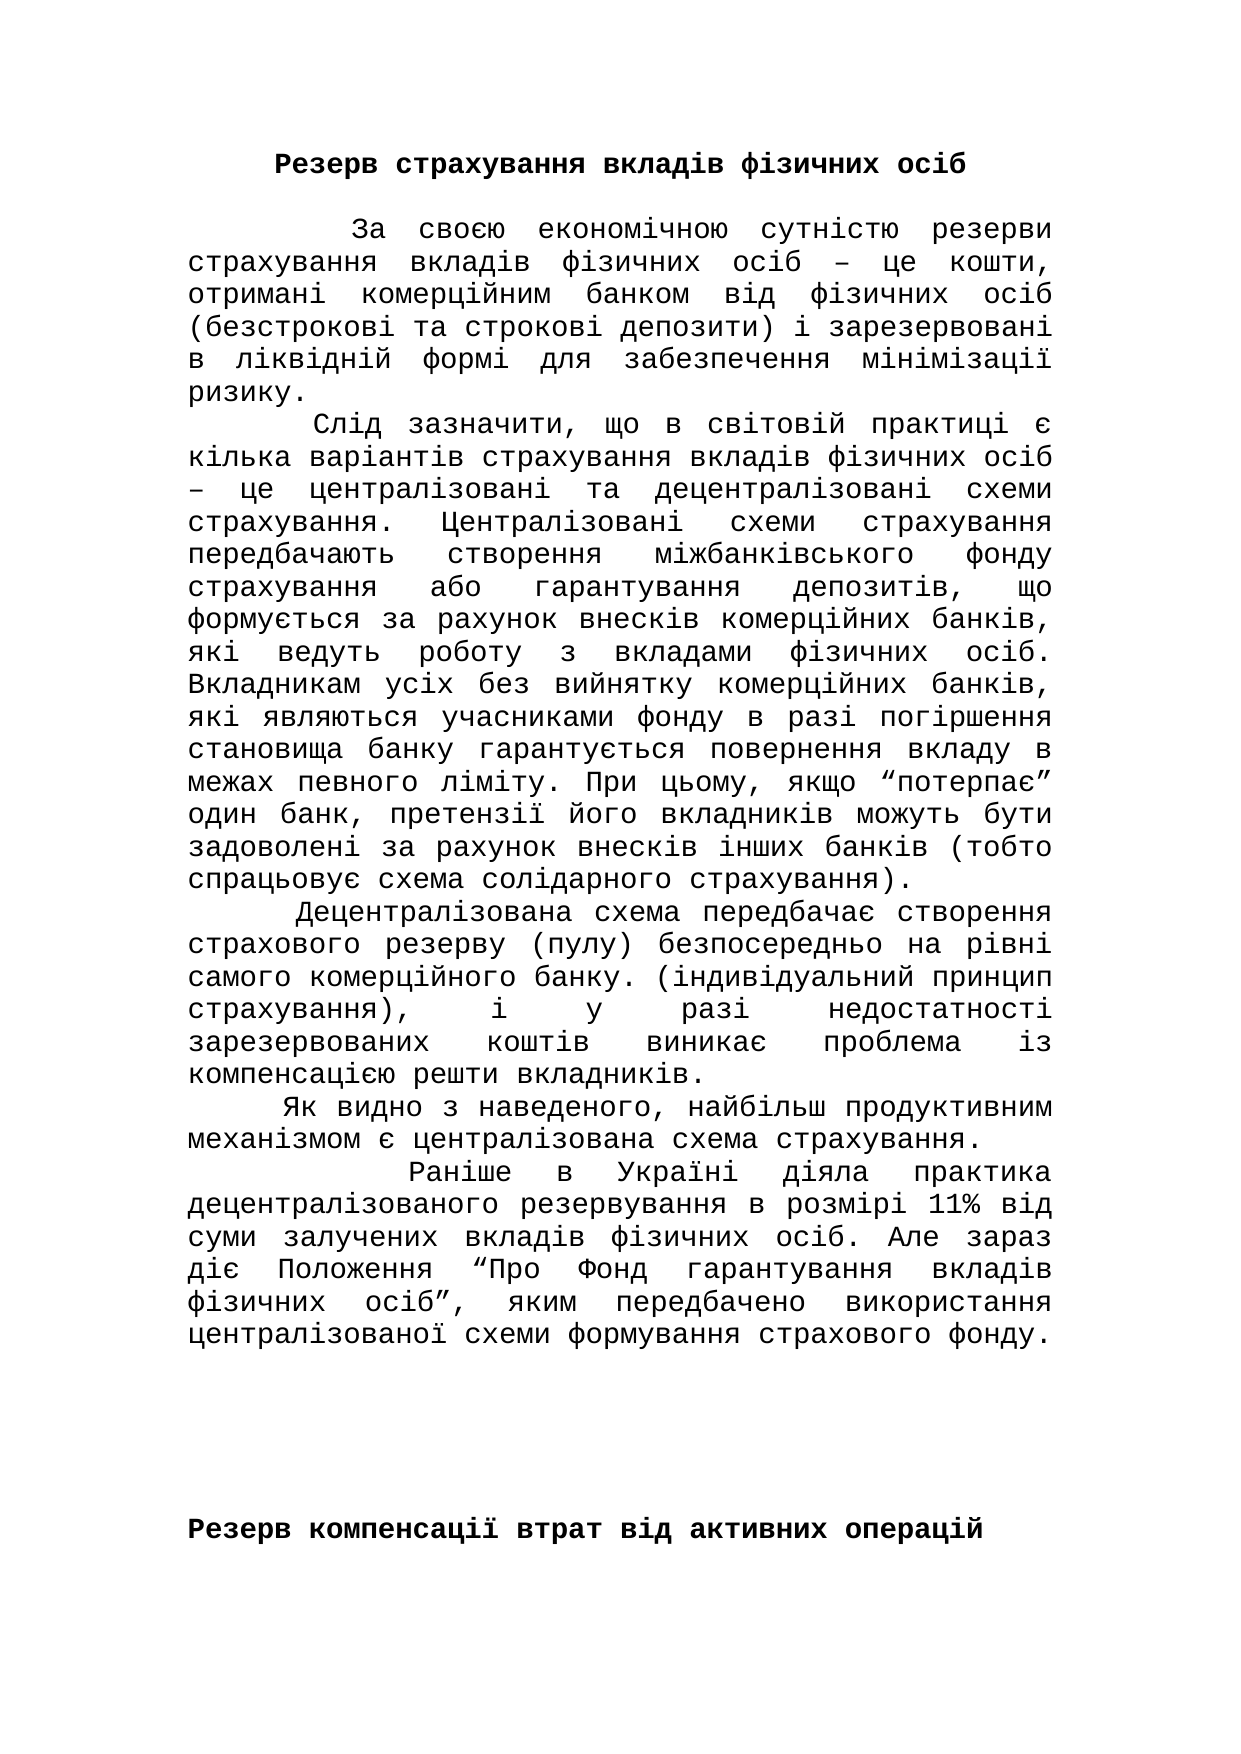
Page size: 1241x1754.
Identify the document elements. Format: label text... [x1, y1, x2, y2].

text Децентралізована схема передбачає створення страхового резерву (пулу) безпосередньо на рівні самого комерційного банку. (індивідуальний принцип страхування), і у разі недостатності зарезервованих коштів виникає проблема із компенсацією решти вкладників. [187, 897, 1053, 1092]
text Слід зазначити, що в світовій практиці є кілька варіантів страхування вкладів фізичних осіб – це централізовані та децентралізовані схеми страхування. Централізовані схеми страхування передбачають створення міжбанківського фонду страхування або гарантування депозитів, що формується за рахунок внесків комерційних банків, які ведуть роботу з вкладами фізичних осіб. Вкладникам усіх без вийнятку комерційних банків, які являються учасниками фонду в разі погіршення становища банку гарантується повернення вкладу в межах певного ліміту. При цьому, якщо “потерпає” один банк, претензії його вкладників можуть бути задоволені за рахунок внесків інших банків (тобто спрацьовує схема солідарного страхування). [187, 410, 1053, 897]
subtitle Резерв страхування вкладів фізичних осіб [187, 150, 1053, 182]
text Як видно з наведеного, найбільш продуктивним механізмом є централізована схема страхування. [187, 1092, 1053, 1157]
subtitle Резерв компенсації втрат від активних операцій [187, 1515, 1053, 1547]
text Раніше в Україні діяла практика децентралізованого резервування в розмірі 11% від суми залучених вкладів фізичних осіб. Але зараз діє Положення “Про Фонд гарантування вкладів фізичних осіб”, яким передбачено використання централізованої схеми формування страхового фонду. [187, 1157, 1053, 1352]
text За своєю економічною сутністю резерви страхування вкладів фізичних осіб – це кошти, отримані комерційним банком від фізичних осіб (безстрокові та строкові депозити) і зарезервовані в ліквідній формі для забезпечення мінімізації ризику. [187, 215, 1053, 410]
